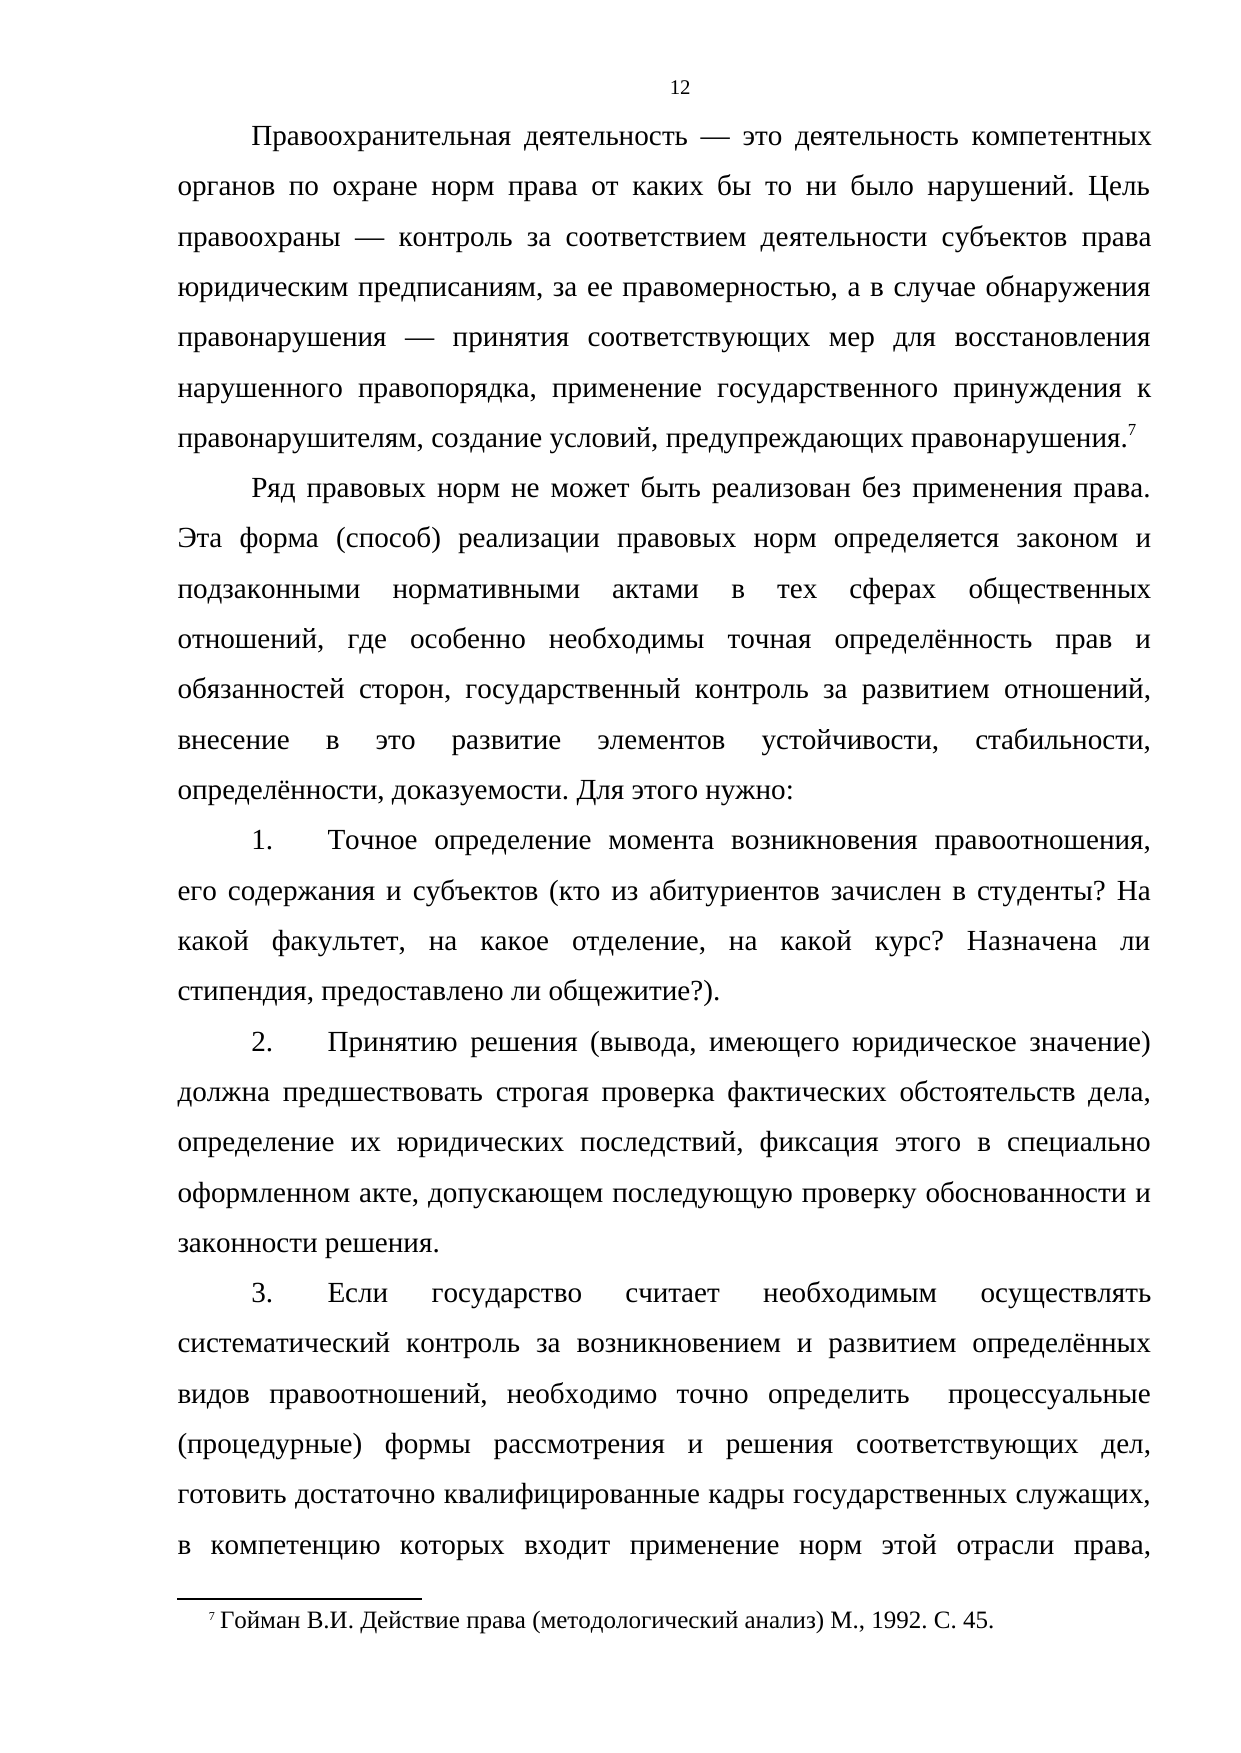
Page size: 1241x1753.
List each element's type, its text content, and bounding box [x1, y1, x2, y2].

text Ряд правовых норм не может быть реализован без применения права. Эта форма (способ) реализации правовых норм определяется законом и подзаконными нормативными актами в тех сферах общественных отношений, где особенно необходимы точная определённость прав и обязанностей сторон, государственный контроль за развитием отношений, внесение в это развитие элементов устойчивости, стабильности, определённости, доказуемости. Для этого нужно: [177, 470, 1152, 806]
list Принятию решения (вывода, имеющего юридическое значение) должна предшествовать строгая проверка фактических обстоятельств дела, определение их юридических последствий, фиксация этого в специально оформленном акте, допускающем последующую проверку обоснованности и законности решения. [177, 1024, 1152, 1258]
list Точное определение момента возникновения правоотношения, его содержания и субъектов (кто из абитуриентов зачислен в студенты? На какой факультет, на какое отделение, на какой курс? Назначена ли стипендия, предоставлено ли общежитие?). [177, 822, 1152, 1007]
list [177, 1275, 1152, 1560]
text Правоохранительная деятельность — это деятельность компетентных органов по охране норм права от каких бы то ни было нарушений. Цель правоохраны — контроль за соответствием деятельности субъектов права юридическим предписаниям, за ее правомерностью, а в случае обнаружения правонарушения — принятия соответствующих мер для восстановления нарушенного правопорядка, применение государственного принуждения к правонарушителям, создание условий, предупреждающих правонарушения. [177, 118, 1152, 453]
